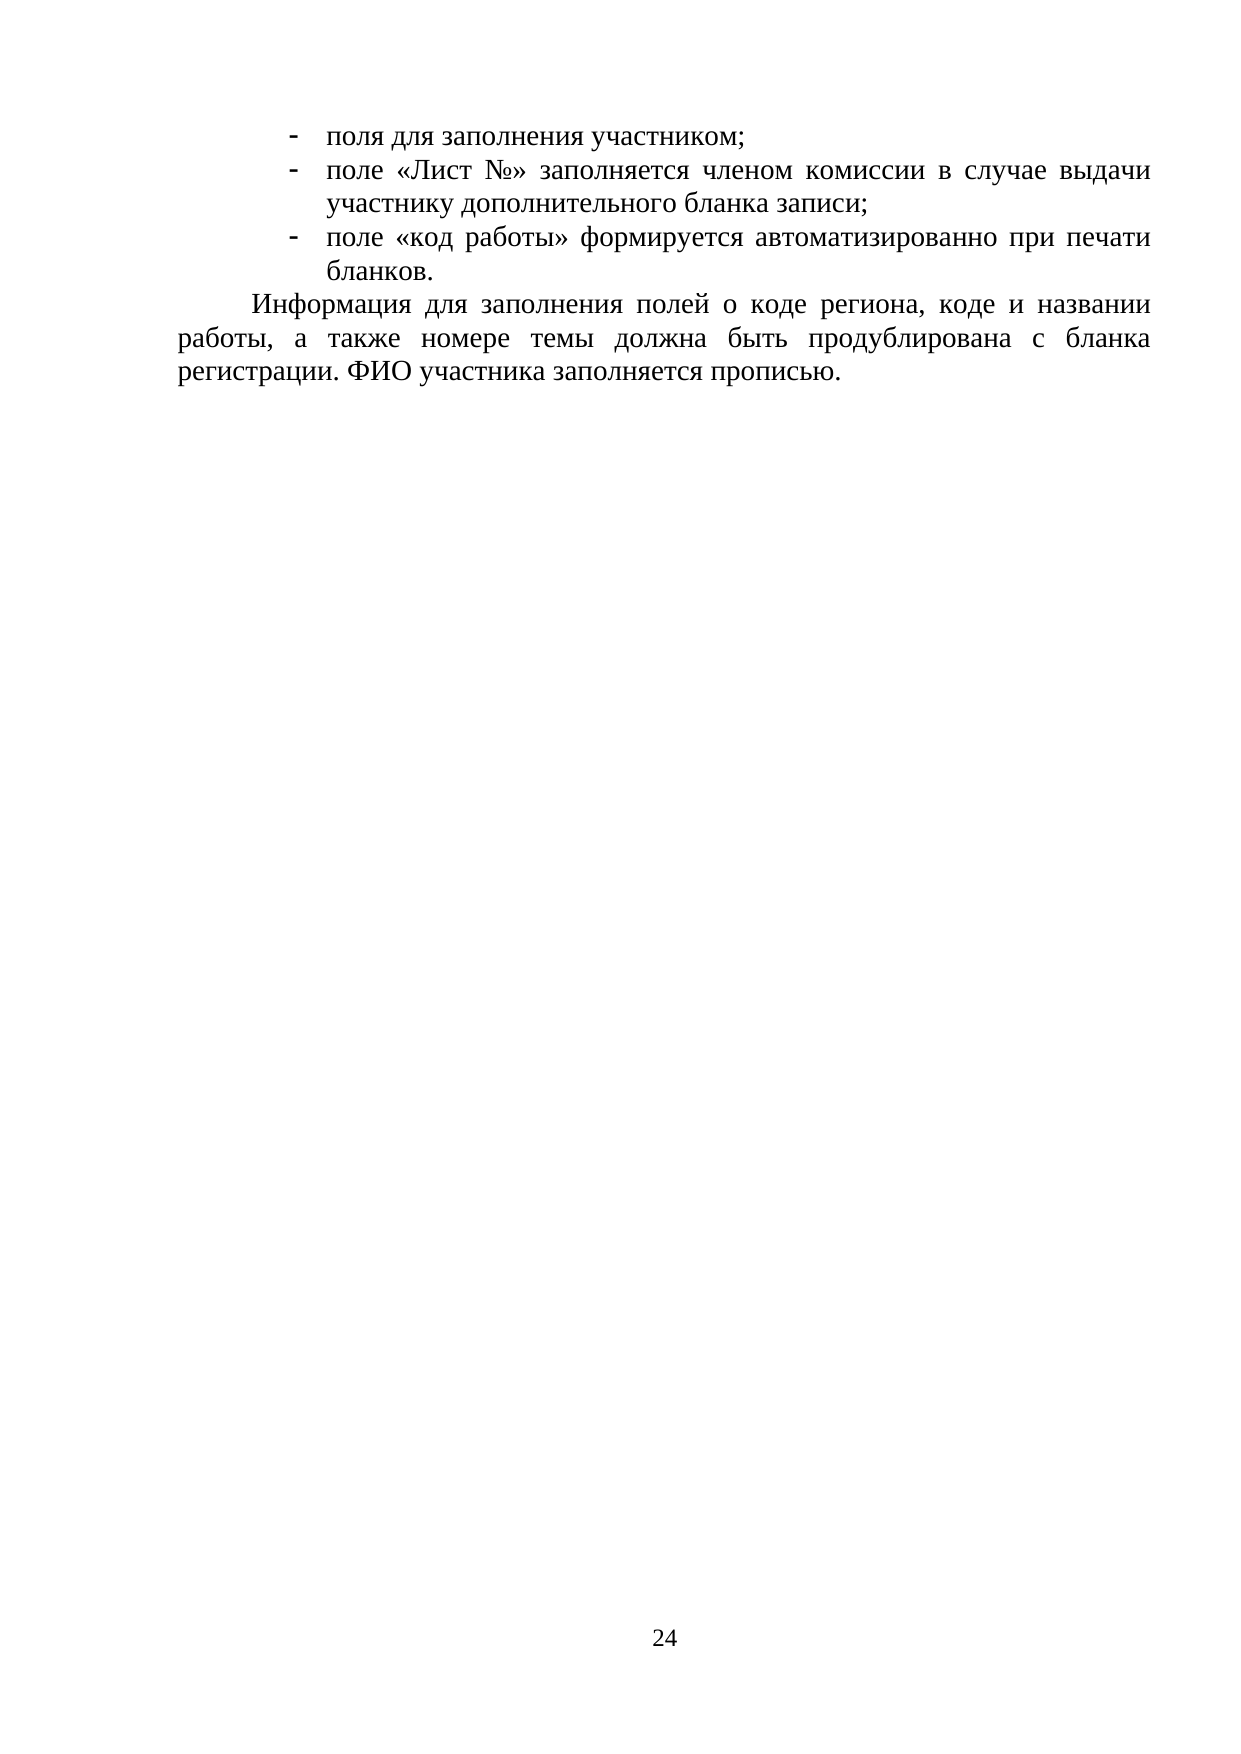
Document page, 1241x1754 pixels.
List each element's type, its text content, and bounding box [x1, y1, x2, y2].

list поле «код работы» формируется автоматизированно при печати бланков. [288, 219, 1152, 286]
text Информация для заполнения полей о коде региона, коде и названии работы, а также номере темы должна быть продублирована с бланка регистрации. ФИО участника заполняется прописью. [177, 286, 1152, 387]
list поле «Лист №» заполняется членом комиссии в случае выдачи участнику дополнительного бланка записи; [288, 152, 1152, 219]
list поля для заполнения участником; [288, 118, 1152, 152]
